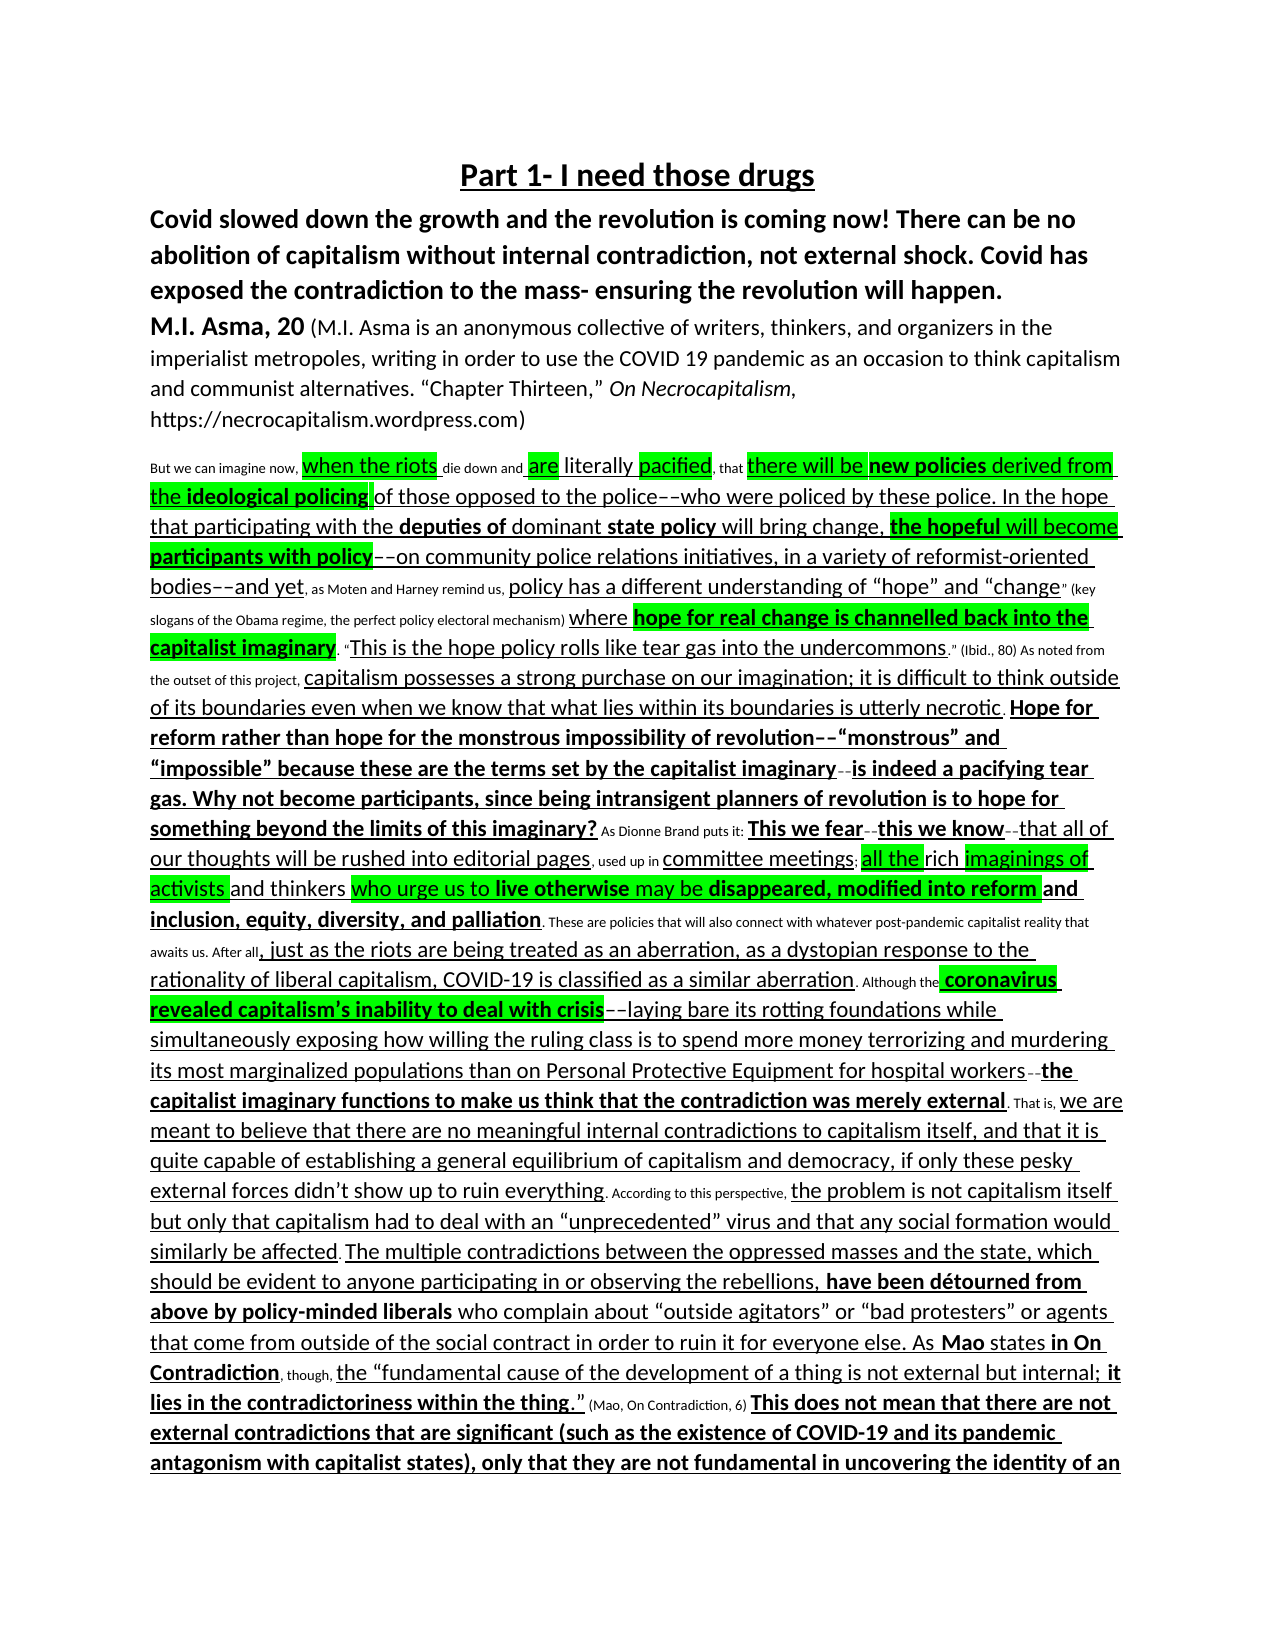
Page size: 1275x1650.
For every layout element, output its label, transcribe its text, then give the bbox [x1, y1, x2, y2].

subtitle Covid slowed down the growth and the revolution is coming now! There can be no abolition of capitalism without internal contradiction, not external shock. Covid has exposed the contradiction to the mass- ensuring the revolution will happen. [150, 202, 1125, 307]
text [150, 452, 1125, 1477]
subtitle Part 1- I need those drugs [150, 154, 1125, 195]
text M.I. Asma, 20 (M.I. Asma is an anonymous collective of writers, thinkers, and organizers in the imperialist metropoles, writing in order to use the COVID 19 pandemic as an occasion to think capitalism and communist alternatives. “Chapter Thirteen,” On Necrocapitalism, https://necrocapitalism.wordpress.com) [150, 309, 1125, 433]
